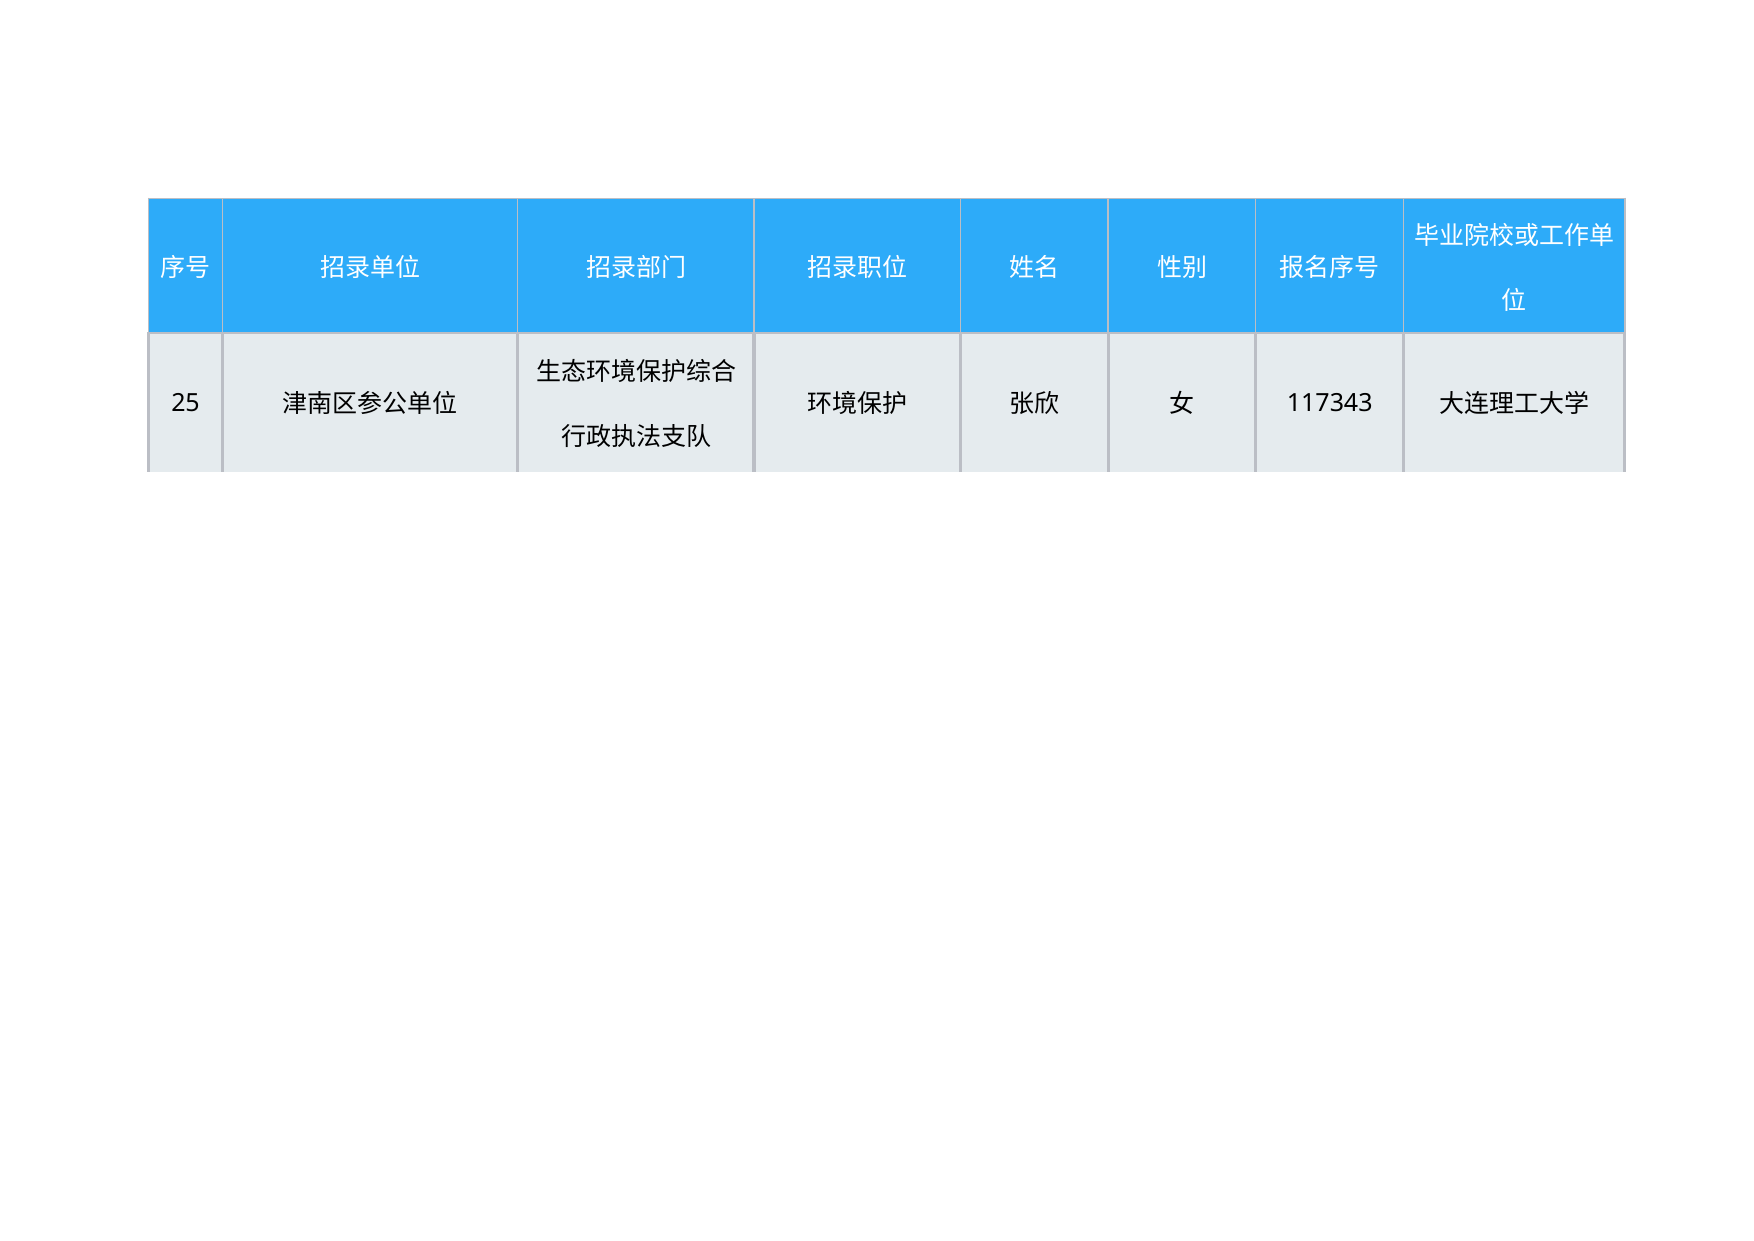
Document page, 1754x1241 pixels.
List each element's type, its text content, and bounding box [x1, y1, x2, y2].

table_header 姓名 [961, 199, 1107, 332]
table_cell 生态环境保护综合行政执法支队 [519, 334, 752, 472]
table_header 招录单位 [223, 199, 517, 332]
table_header 序号 [149, 199, 222, 332]
table_header 招录职位 [755, 199, 960, 332]
table_header 性别 [1109, 199, 1255, 332]
table_header 毕业院校或工作单位 [1404, 199, 1624, 332]
table_cell 117343 [1257, 334, 1402, 472]
table_header 招录部门 [518, 199, 753, 332]
table_cell 环境保护 [756, 334, 959, 472]
table_cell 女 [1110, 334, 1254, 472]
table_cell 津南区参公单位 [224, 334, 516, 472]
table_cell 张欣 [962, 334, 1107, 472]
table_cell 大连理工大学 [1405, 334, 1623, 472]
table_header 报名序号 [1256, 199, 1403, 332]
table_cell 25 [150, 334, 221, 472]
